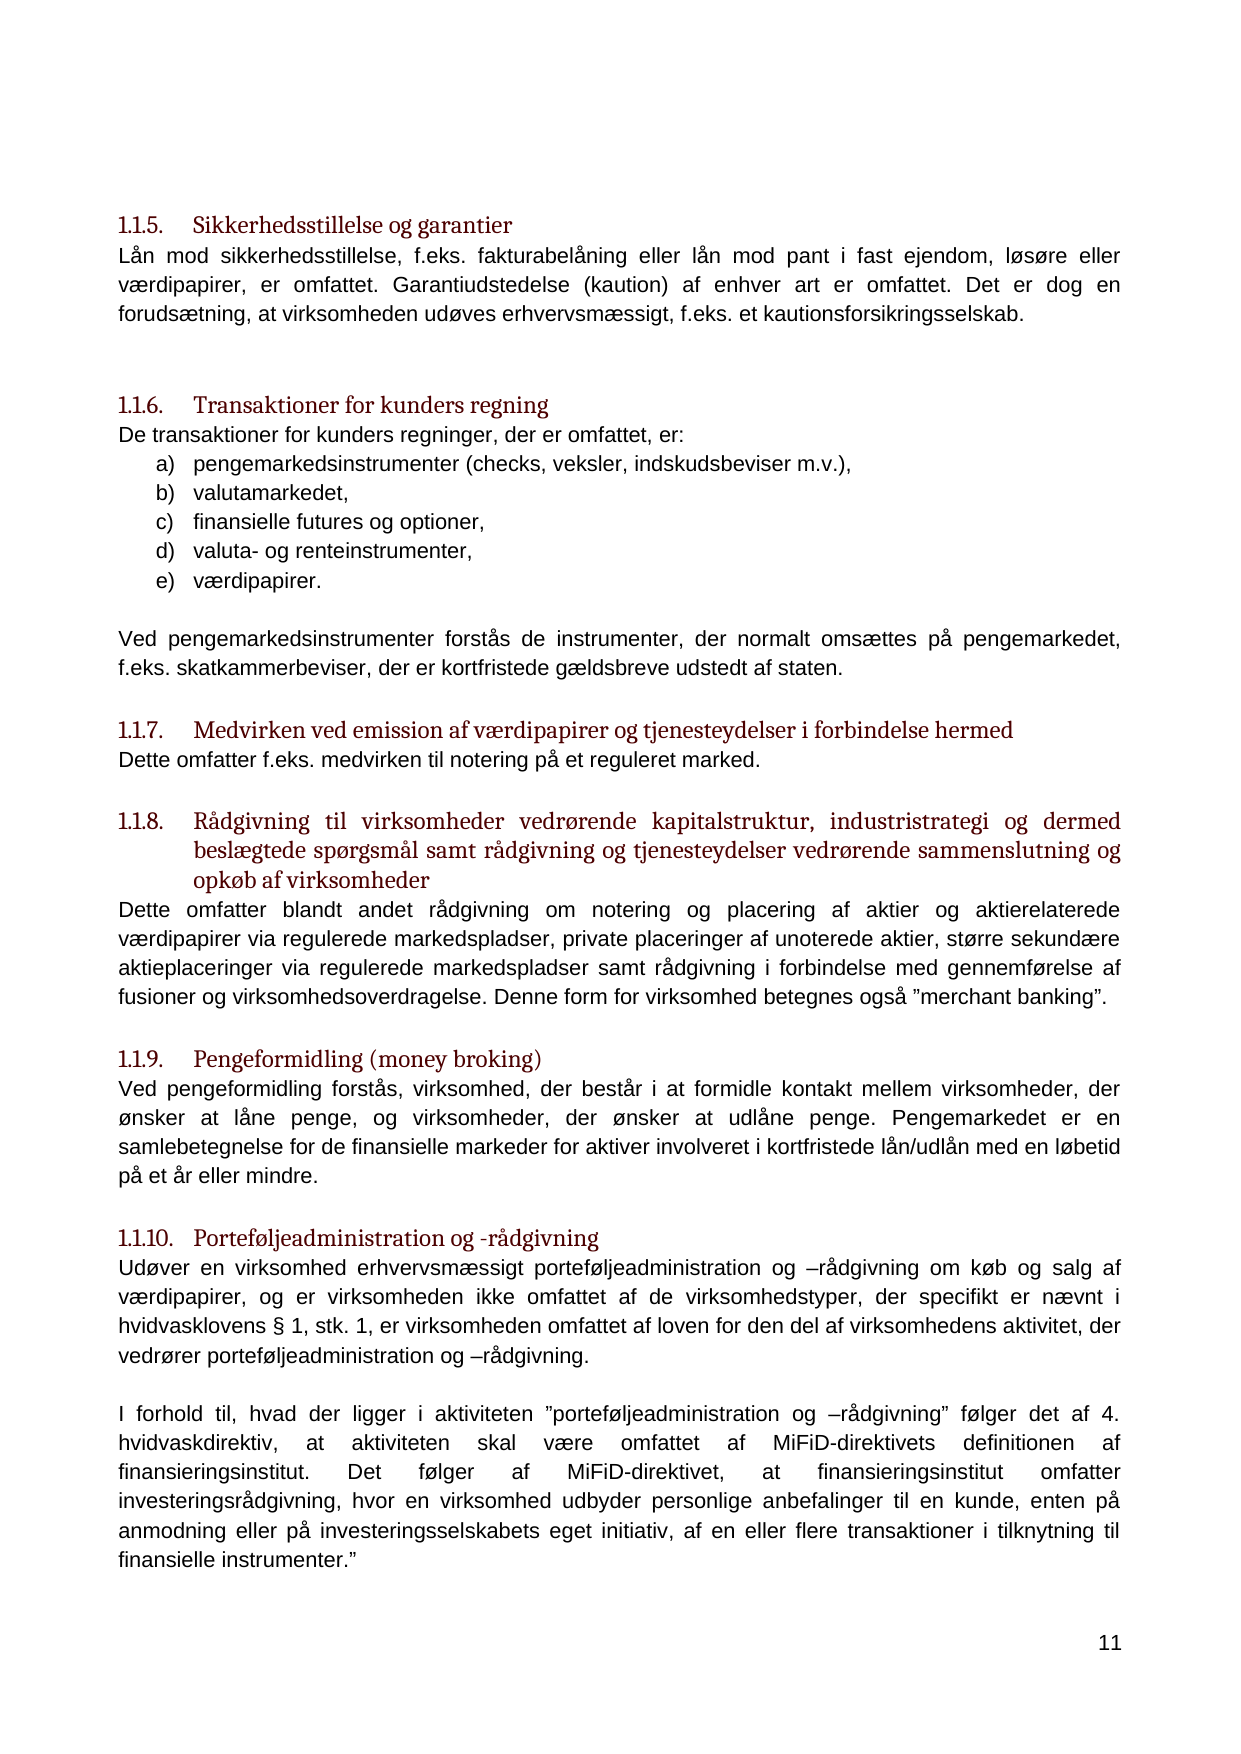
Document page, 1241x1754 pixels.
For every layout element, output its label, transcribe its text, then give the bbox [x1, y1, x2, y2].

subtitle Sikkerhedsstillelse og garantier [118, 211, 1122, 240]
list finansielle futures og optioner, [156, 506, 1122, 536]
text Ved pengemarkedsinstrumenter forstås de instrumenter, der normalt omsættes på pengemarkedet, f.eks. skatkammerbeviser, der er kortfristede gældsbreve udstedt af staten. [118, 623, 1122, 681]
list værdipapirer. [156, 565, 1122, 594]
subtitle Pengeformidling (money broking) [118, 1044, 1122, 1073]
list pengemarkedsinstrumenter (checks, veksler, indskudsbeviser m.v.), [156, 448, 1122, 477]
text Lån mod sikkerhedsstillelse, f.eks. fakturabelåning eller lån mod pant i fast ejendom, løsøre eller værdipapirer, er omfattet. Garantiudstedelse (kaution) af enhver art er omfattet. Det er dog en forudsætning, at virksomheden udøves erhvervsmæssigt, f.eks. et kautionsforsikringsselskab. [118, 240, 1122, 327]
subtitle Rådgivning til virksomheder vedrørende kapitalstruktur, industristrategi og dermed beslægtede spørgsmål samt rådgivning og tjenesteydelser vedrørende sammenslutning og opkøb af virksomheder [118, 806, 1122, 894]
text Ved pengeformidling forstås, virksomhed, der består i at formidle kontakt mellem virksomheder, der ønsker at låne penge, og virksomheder, der ønsker at udlåne penge. Pengemarkedet er en samlebetegnelse for de finansielle markeder for aktiver involveret i kortfristede lån/udlån med en løbetid på et år eller mindre. [118, 1073, 1122, 1190]
text I forhold til, hvad der ligger i aktiviteten ”porteføljeadministration og –rådgivning” følger det af 4. hvidvaskdirektiv, at aktiviteten skal være omfattet af MiFiD-direktivets definitionen af finansieringsinstitut. Det følger af MiFiD-direktivet, at finansieringsinstitut omfatter investeringsrådgivning, hvor en virksomhed udbyder personlige anbefalinger til en kunde, enten på anmodning eller på investeringsselskabets eget initiativ, af en eller flere transaktioner i tilknytning til finansielle instrumenter.” [118, 1398, 1122, 1573]
text Udøver en virksomhed erhvervsmæssigt porteføljeadministration og –rådgivning om køb og salg af værdipapirer, og er virksomheden ikke omfattet af de virksomhedstyper, der specifikt er nævnt i hvidvasklovens § 1, stk. 1, er virksomheden omfattet af loven for den del af virksomhedens aktivitet, der vedrører porteføljeadministration og –rådgivning. [118, 1252, 1122, 1369]
subtitle Medvirken ved emission af værdipapirer og tjenesteydelser i forbindelse hermed [118, 715, 1122, 744]
subtitle Porteføljeadministration og -rådgivning [118, 1223, 1122, 1252]
list valuta- og renteinstrumenter, [156, 536, 1122, 565]
list valutamarkedet, [156, 477, 1122, 506]
text Dette omfatter blandt andet rådgivning om notering og placering af aktier og aktierelaterede værdipapirer via regulerede markedspladser, private placeringer af unoterede aktier, større sekundære aktieplaceringer via regulerede markedspladser samt rådgivning i forbindelse med gennemførelse af fusioner og virksomhedsoverdragelse. Denne form for virksomhed betegnes også ”merchant banking”. [118, 894, 1122, 1011]
text Dette omfatter f.eks. medvirken til notering på et reguleret marked. [118, 744, 1122, 773]
subtitle Transaktioner for kunders regning [118, 390, 1122, 419]
text De transaktioner for kunders regninger, der er omfattet, er: [118, 419, 1122, 448]
